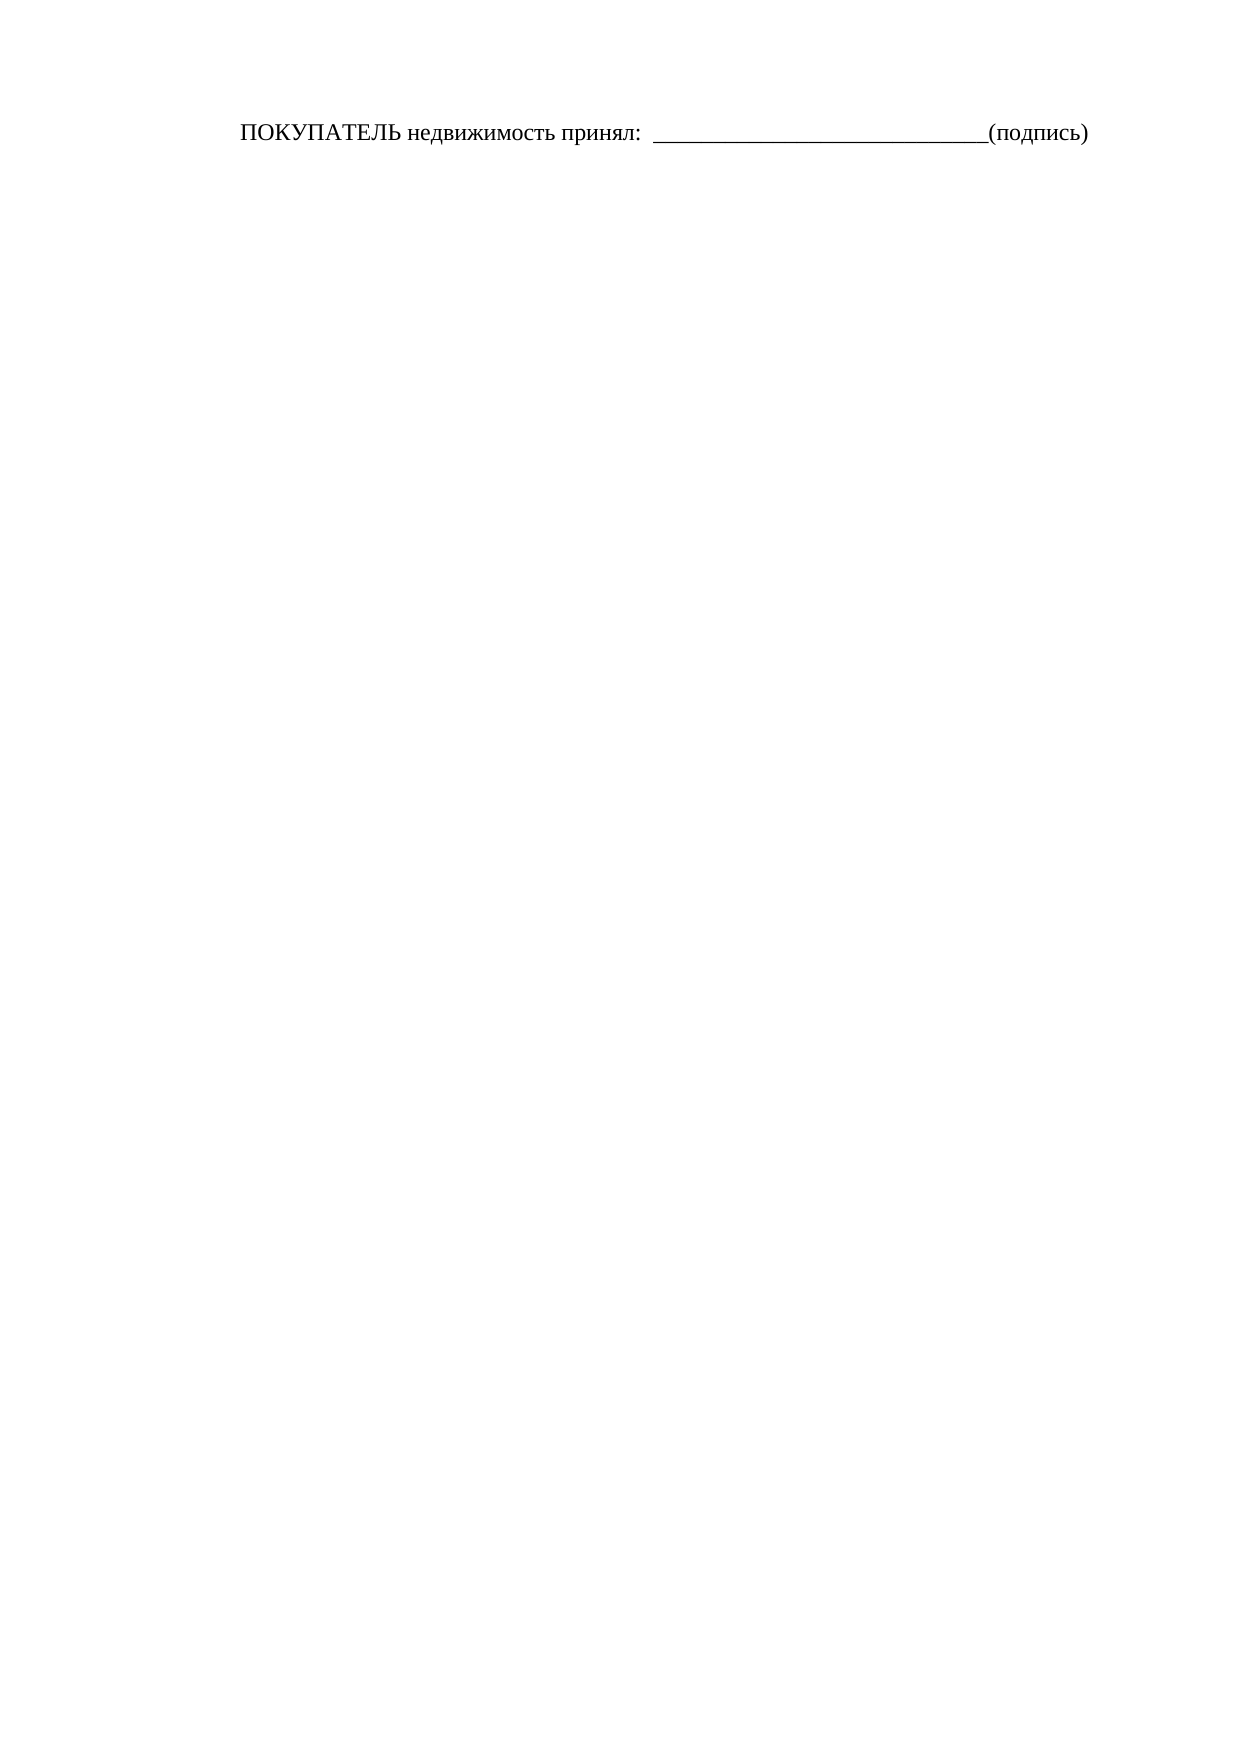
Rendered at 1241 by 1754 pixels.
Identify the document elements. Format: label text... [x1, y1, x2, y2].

text ПОКУПАТЕЛЬ недвижимость принял: ____________________________(подпись) [177, 118, 1152, 146]
